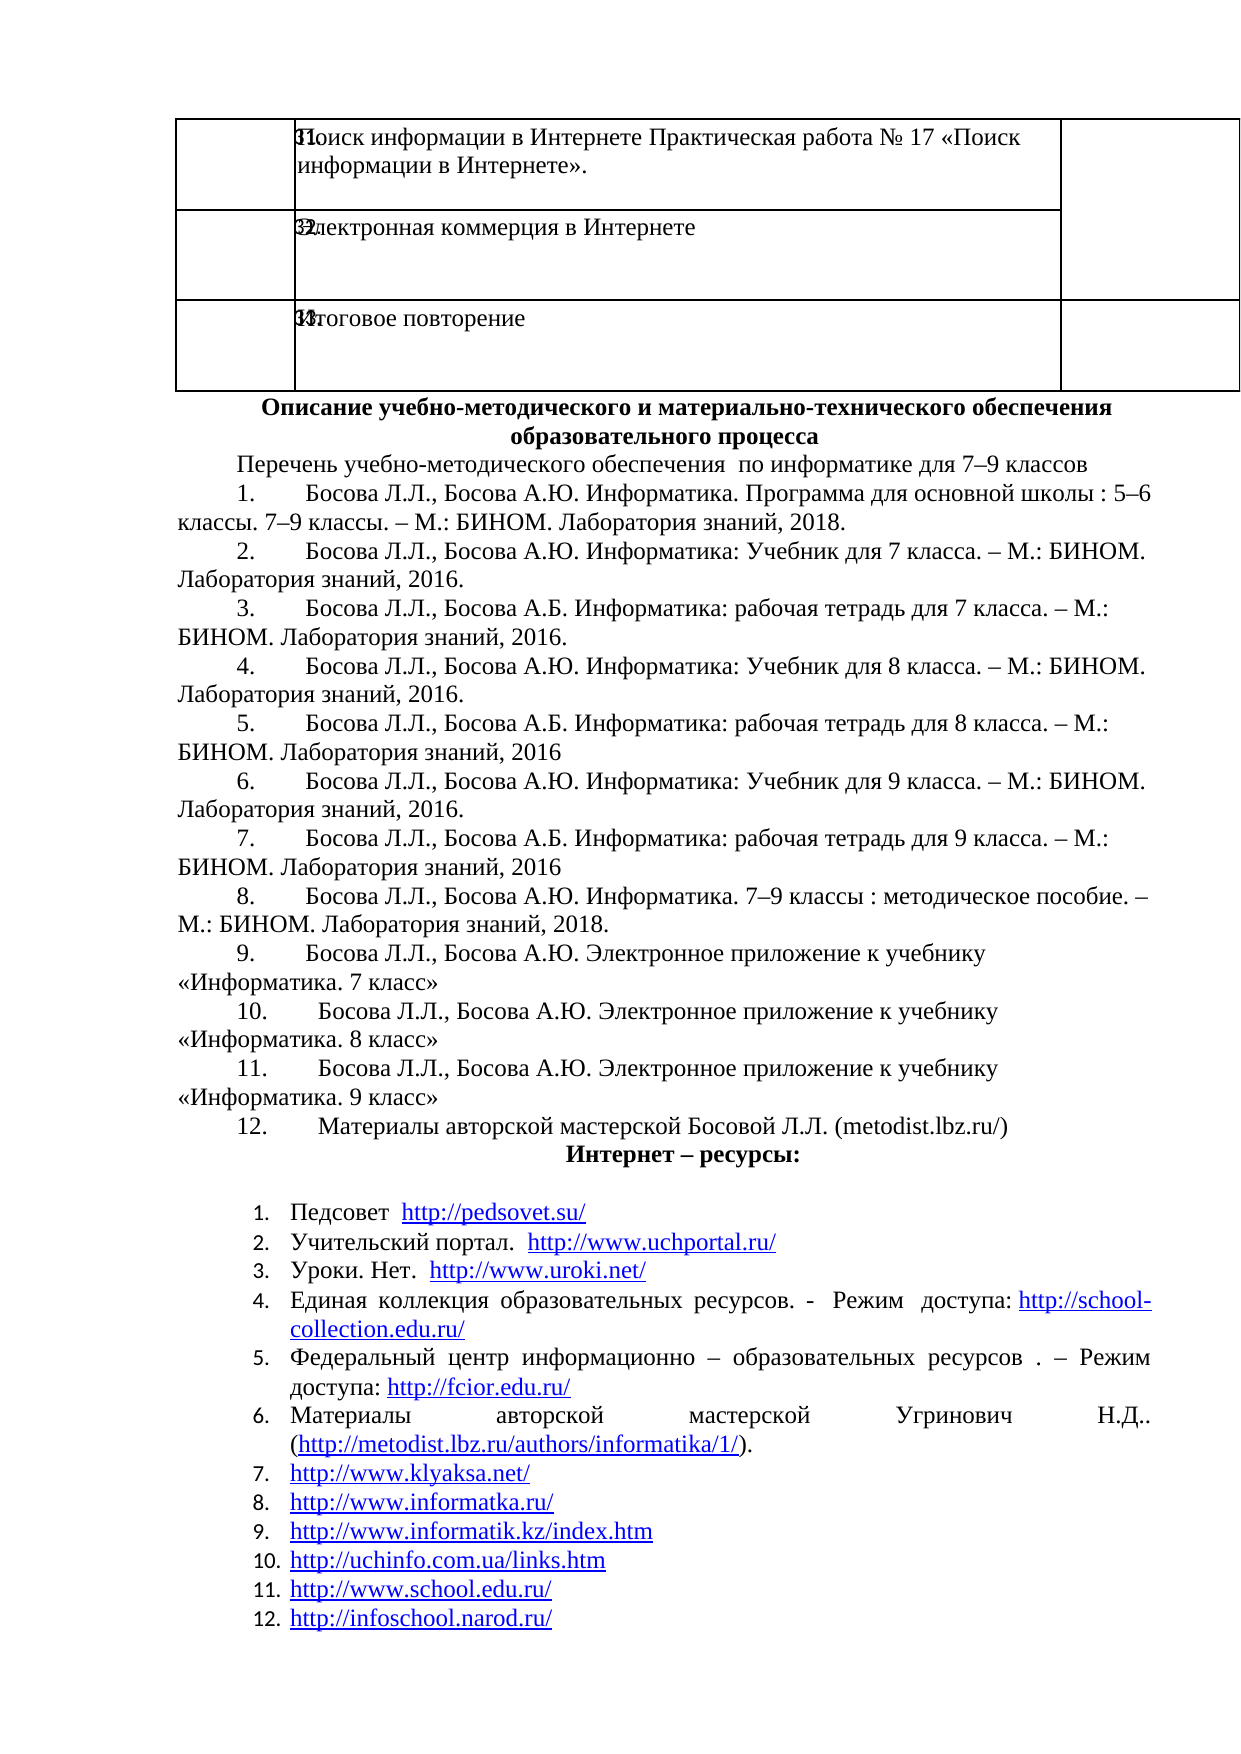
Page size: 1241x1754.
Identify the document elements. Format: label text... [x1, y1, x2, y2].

text 8. Босова Л.Л., Босова А.Ю. Информатика. 7–9 классы : методическое пособие. – М.: БИНОМ. Лаборатория знаний, 2018. [177, 881, 1152, 938]
list Уроки. Нет. http://www.uroki.net/ [252, 1256, 1137, 1285]
table_cell Электронная коммерция в Интернете [296, 211, 1060, 299]
table_cell [177, 211, 294, 299]
list Учительский портал. http://www.uchportal.ru/ [252, 1227, 1152, 1256]
table_cell [1062, 120, 1239, 299]
list http://uchinfo.com.ua/links.htm [252, 1545, 1152, 1574]
text 10. Босова Л.Л., Босова А.Ю. Электронное приложение к учебнику «Информатика. 8 класс» [177, 996, 1152, 1053]
list http://www.klyaksa.net/ [252, 1458, 1152, 1487]
list Федеральный центр информационно – образовательных ресурсов . – Режим доступа: http://fcior.edu.ru/ [252, 1342, 1152, 1400]
list http://www.informatik.kz/index.htm [252, 1516, 1152, 1545]
list http://infoschool.narod.ru/ [252, 1603, 1152, 1632]
text Перечень учебно-методического обеспечения по информатике для 7–9 классов [177, 449, 1152, 478]
table_cell [177, 301, 294, 390]
text 3. Босова Л.Л., Босова А.Б. Информатика: рабочая тетрадь для 7 класса. – М.: БИНОМ. Лаборатория знаний, 2016. [177, 593, 1152, 651]
text 2. Босова Л.Л., Босова А.Ю. Информатика: Учебник для 7 класса. – М.: БИНОМ. Лаборатория знаний, 2016. [177, 536, 1152, 593]
list Педсовет http://pedsovet.su/ [252, 1197, 1152, 1227]
text 11. Босова Л.Л., Босова А.Ю. Электронное приложение к учебнику «Информатика. 9 класс» [177, 1053, 1152, 1111]
table_cell [1062, 301, 1239, 390]
text 9. Босова Л.Л., Босова А.Ю. Электронное приложение к учебнику «Информатика. 7 класс» [177, 938, 1152, 996]
text Описание учебно-методического и материально-технического обеспечения образовательного процесса [177, 392, 1152, 449]
text 6. Босова Л.Л., Босова А.Ю. Информатика: Учебник для 9 класса. – М.: БИНОМ. Лаборатория знаний, 2016. [177, 766, 1152, 823]
text 12. Материалы авторской мастерской Босовой Л.Л. (metodist.lbz.ru/) [177, 1111, 1152, 1139]
text 5. Босова Л.Л., Босова А.Б. Информатика: рабочая тетрадь для 8 класса. – М.: БИНОМ. Лаборатория знаний, 2016 [177, 708, 1152, 766]
text Интернет – ресурсы: [215, 1139, 1152, 1168]
list http://www.school.edu.ru/ [252, 1574, 1152, 1603]
text 1. Босова Л.Л., Босова А.Ю. Информатика. Программа для основной школы : 5–6 классы. 7–9 классы. – М.: БИНОМ. Лаборатория знаний, 2018. [177, 478, 1152, 536]
list Материалы авторской мастерской Угринович Н.Д.. (http://metodist.lbz.ru/authors/informatika/1/). [252, 1400, 1152, 1458]
text 7. Босова Л.Л., Босова А.Б. Информатика: рабочая тетрадь для 9 класса. – М.: БИНОМ. Лаборатория знаний, 2016 [177, 823, 1152, 881]
text 4. Босова Л.Л., Босова А.Ю. Информатика: Учебник для 8 класса. – М.: БИНОМ. Лаборатория знаний, 2016. [177, 651, 1152, 708]
list http://www.informatka.ru/ [252, 1487, 1152, 1516]
list Единая коллекция образовательных ресурсов. - Режим доступа: http://school-collection.edu.ru/ [252, 1285, 1152, 1342]
table_cell [177, 120, 294, 209]
table_cell Итоговое повторение [296, 301, 1060, 390]
table_cell Поиск информации в Интернете Практическая работа № 17 «Поиск информации в Интернете». [296, 120, 1060, 209]
